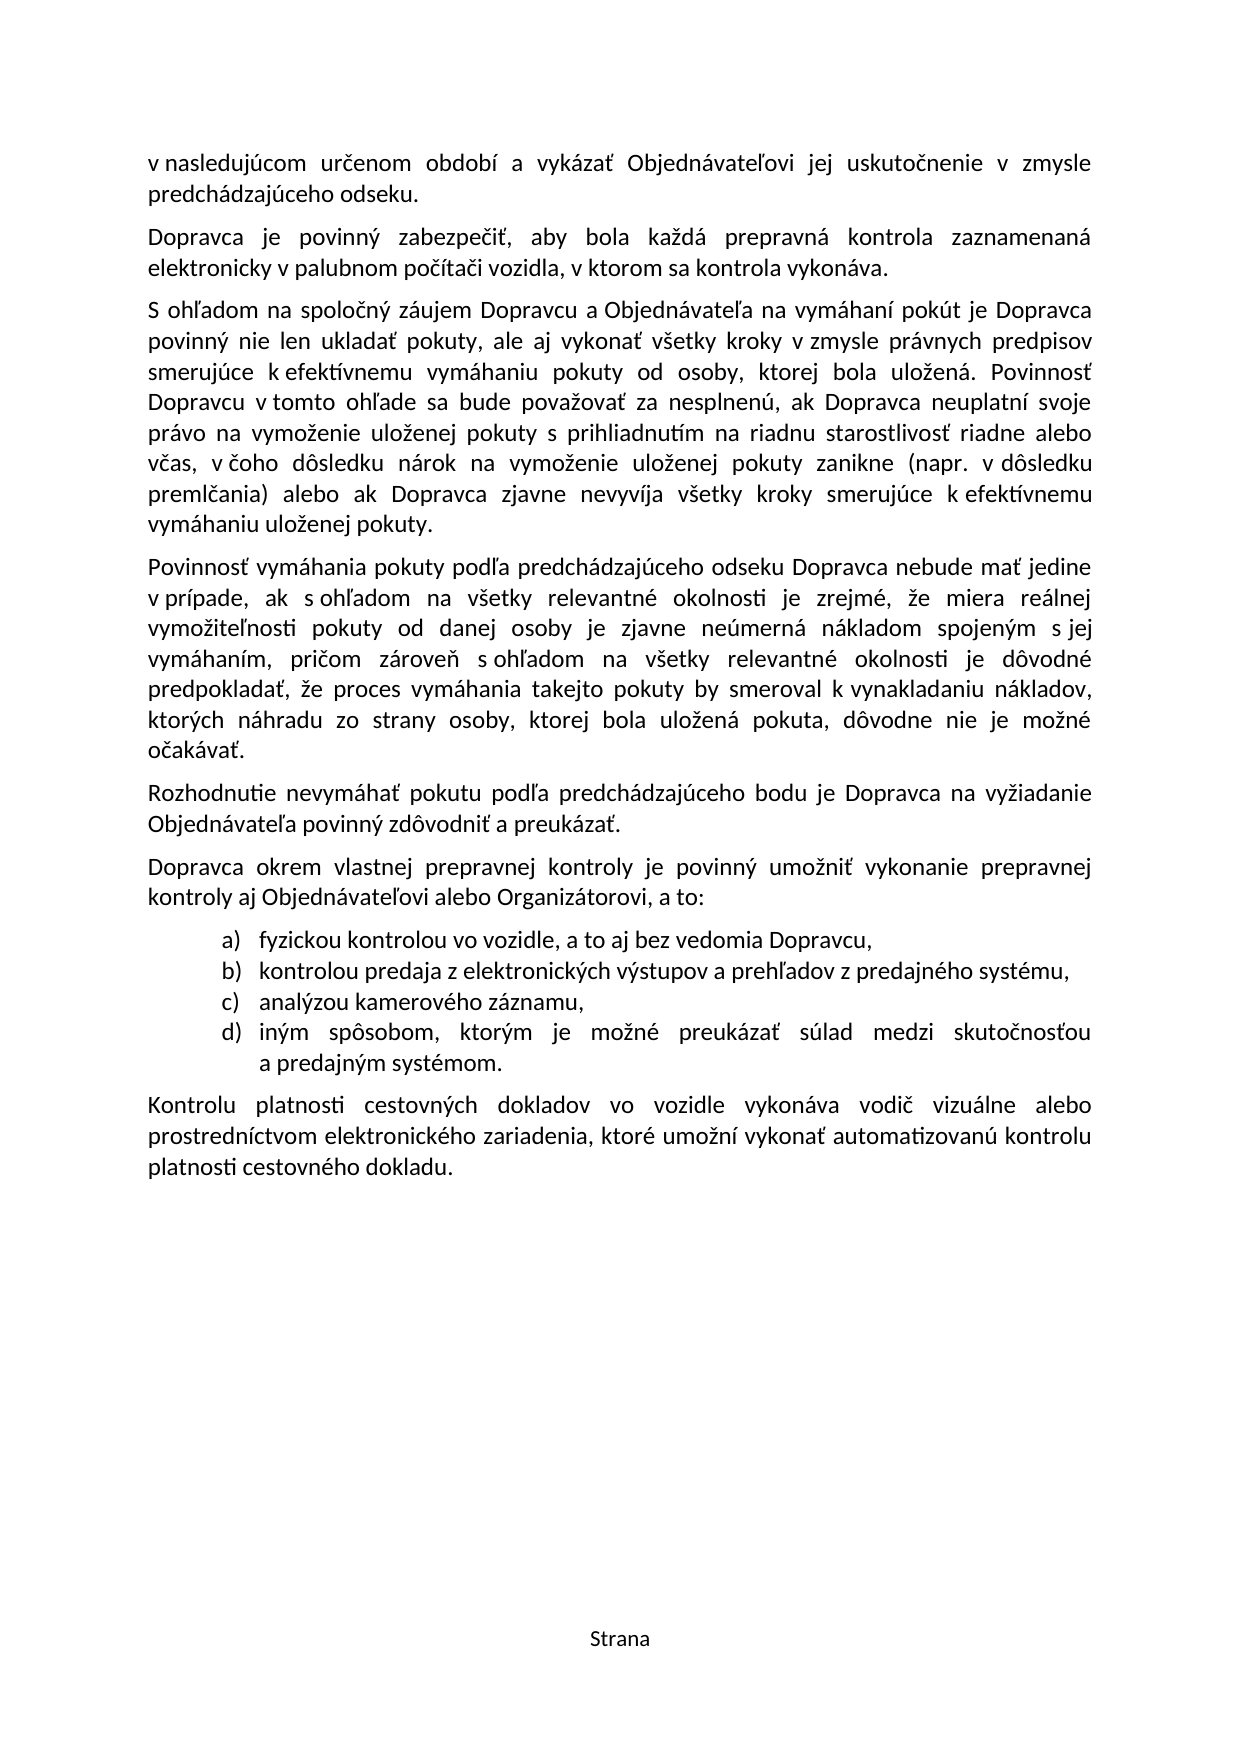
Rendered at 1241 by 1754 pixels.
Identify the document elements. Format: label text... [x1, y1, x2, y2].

text Kontrolu platnosti cestovných dokladov vo vozidle vykonáva vodič vizuálne alebo prostredníctvom elektronického zariadenia, ktoré umožní vykonať automatizovanú kontrolu platnosti cestovného dokladu. [148, 1090, 1093, 1181]
text Dopravca okrem vlastnej prepravnej kontroly je povinný umožniť vykonanie prepravnej kontroly aj Objednávateľovi alebo Organizátorovi, a to: [148, 851, 1093, 912]
text S ohľadom na spoločný záujem Dopravcu a Objednávateľa na vymáhaní pokút je Dopravca povinný nie len ukladať pokuty, ale aj vykonať všetky kroky v zmysle právnych predpisov smerujúce k efektívnemu vymáhaniu pokuty od osoby, ktorej bola uložená. Povinnosť Dopravcu v tomto ohľade sa bude považovať za nesplnenú, ak Dopravca neuplatní svoje právo na vymoženie uloženej pokuty s prihliadnutím na riadnu starostlivosť riadne alebo včas, v čoho dôsledku nárok na vymoženie uloženej pokuty zanikne (napr. v dôsledku premlčania) alebo ak Dopravca zjavne nevyvíja všetky kroky smerujúce k efektívnemu vymáhaniu uloženej pokuty. [148, 295, 1093, 539]
text Dopravca je povinný zabezpečiť, aby bola každá prepravná kontrola zaznamenaná elektronicky v palubnom počítači vozidla, v ktorom sa kontrola vykonáva. [148, 221, 1093, 282]
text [148, 148, 1093, 209]
list kontrolou predaja z elektronických výstupov a prehľadov z predajného systému, [221, 955, 1093, 986]
text Rozhodnutie nevymáhať pokutu podľa predchádzajúceho bodu je Dopravca na vyžiadanie Objednávateľa povinný zdôvodniť a preukázať. [148, 777, 1093, 838]
list iným spôsobom, ktorým je možné preukázať súlad medzi skutočnosťou a predajným systémom. [221, 1016, 1093, 1077]
list fyzickou kontrolou vo vozidle, a to aj bez vedomia Dopravcu, [221, 924, 1093, 955]
text Povinnosť vymáhania pokuty podľa predchádzajúceho odseku Dopravca nebude mať jedine v prípade, ak s ohľadom na všetky relevantné okolnosti je zrejmé, že miera reálnej vymožiteľnosti pokuty od danej osoby je zjavne neúmerná nákladom spojeným s jej vymáhaním, pričom zároveň s ohľadom na všetky relevantné okolnosti je dôvodné predpokladať, že proces vymáhania takejto pokuty by smeroval k vynakladaniu nákladov, ktorých náhradu zo strany osoby, ktorej bola uložená pokuta, dôvodne nie je možné očakávať. [148, 551, 1093, 765]
list analýzou kamerového záznamu, [221, 986, 1093, 1016]
